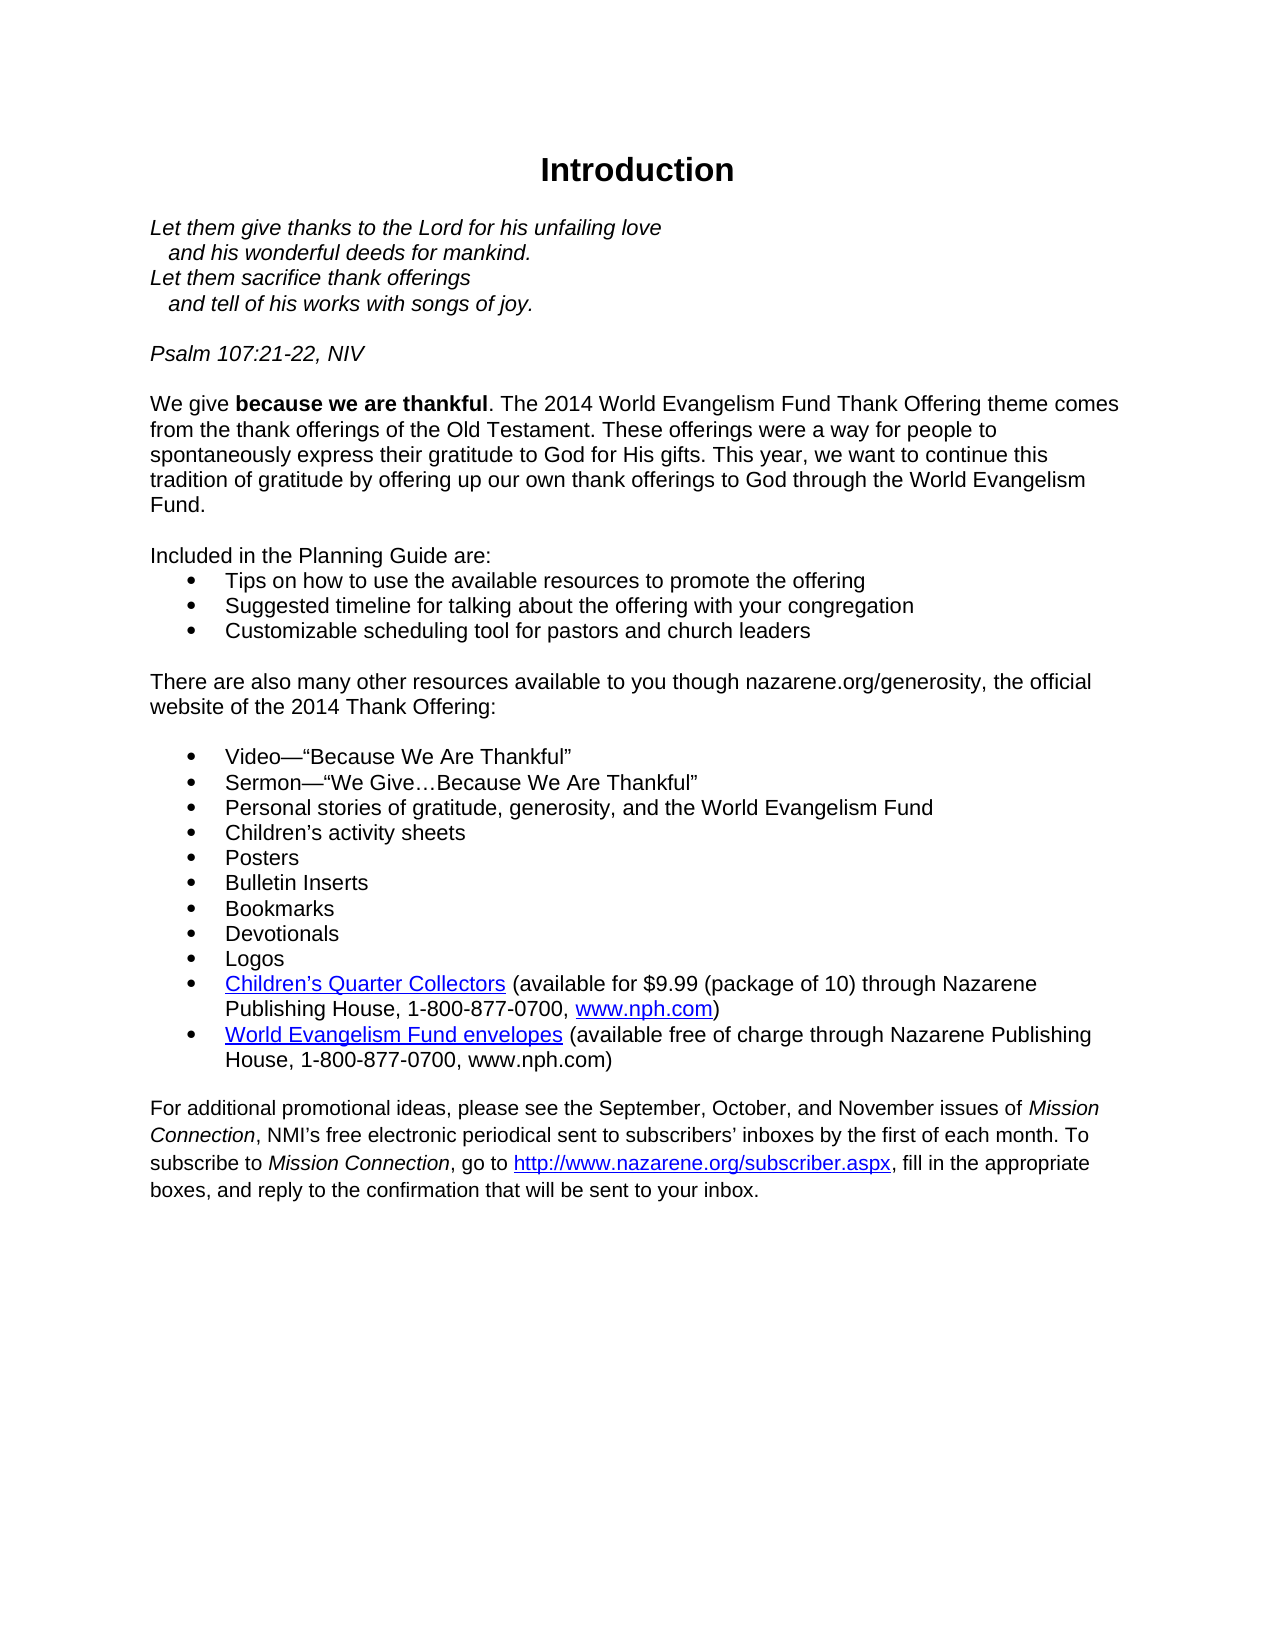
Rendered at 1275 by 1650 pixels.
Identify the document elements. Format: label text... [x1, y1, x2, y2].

list Children’s Quarter Collectors (available for $9.99 (package of 10) through Nazarene Publishing House, 1-800-877-0700, www.nph.com) [187, 971, 1125, 1021]
text and his wonderful deeds for mankind. [150, 240, 1125, 265]
text We give because we are thankful. The 2014 World Evangelism Fund Thank Offering theme comes from the thank offerings of the Old Testament. These offerings were a way for people to spontaneously express their gratitude to God for His gifts. This year, we want to continue this tradition of gratitude by offering up our own thank offerings to God through the World Evangelism Fund. [150, 391, 1125, 517]
text Psalm 107:21-22, NIV [150, 341, 1125, 366]
list Tips on how to use the available resources to promote the offering [187, 568, 1125, 593]
list Bookmarks [187, 895, 1125, 921]
text For additional promotional ideas, please see the September, October, and November issues of Mission Connection, NMI’s free electronic periodical sent to subscribers’ inboxes by the first of each month. To subscribe to Mission Connection, go to http://www.nazarene.org/subscriber.aspx, fill in the appropriate boxes, and reply to the confirmation that will be sent to your inbox. [150, 1096, 1125, 1202]
list Logos [187, 946, 1125, 971]
list Personal stories of gratitude, generosity, and the World Evangelism Fund [187, 794, 1125, 820]
list Sermon—“We Give…Because We Are Thankful” [187, 769, 1125, 794]
list Devotionals [187, 921, 1125, 946]
list Video—“Because We Are Thankful” [187, 744, 1125, 769]
text and tell of his works with songs of joy. [150, 290, 1125, 316]
list Customizable scheduling tool for pastors and church leaders [187, 618, 1125, 643]
list World Evangelism Fund envelopes (available free of charge through Nazarene Publishing House, 1-800-877-0700, www.nph.com) [187, 1021, 1125, 1072]
text There are also many other resources available to you though nazarene.org/generosity, the official website of the 2014 Thank Offering: [150, 668, 1125, 719]
list Bulletin Inserts [187, 870, 1125, 895]
text Included in the Planning Guide are: [150, 542, 1125, 568]
list Children’s activity sheets [187, 820, 1125, 845]
text Let them sacrifice thank offerings [150, 265, 1125, 290]
text Let them give thanks to the Lord for his unfailing love [150, 215, 1125, 240]
list Posters [187, 845, 1125, 870]
text Introduction [150, 150, 1125, 188]
list Suggested timeline for talking about the offering with your congregation [187, 593, 1125, 618]
